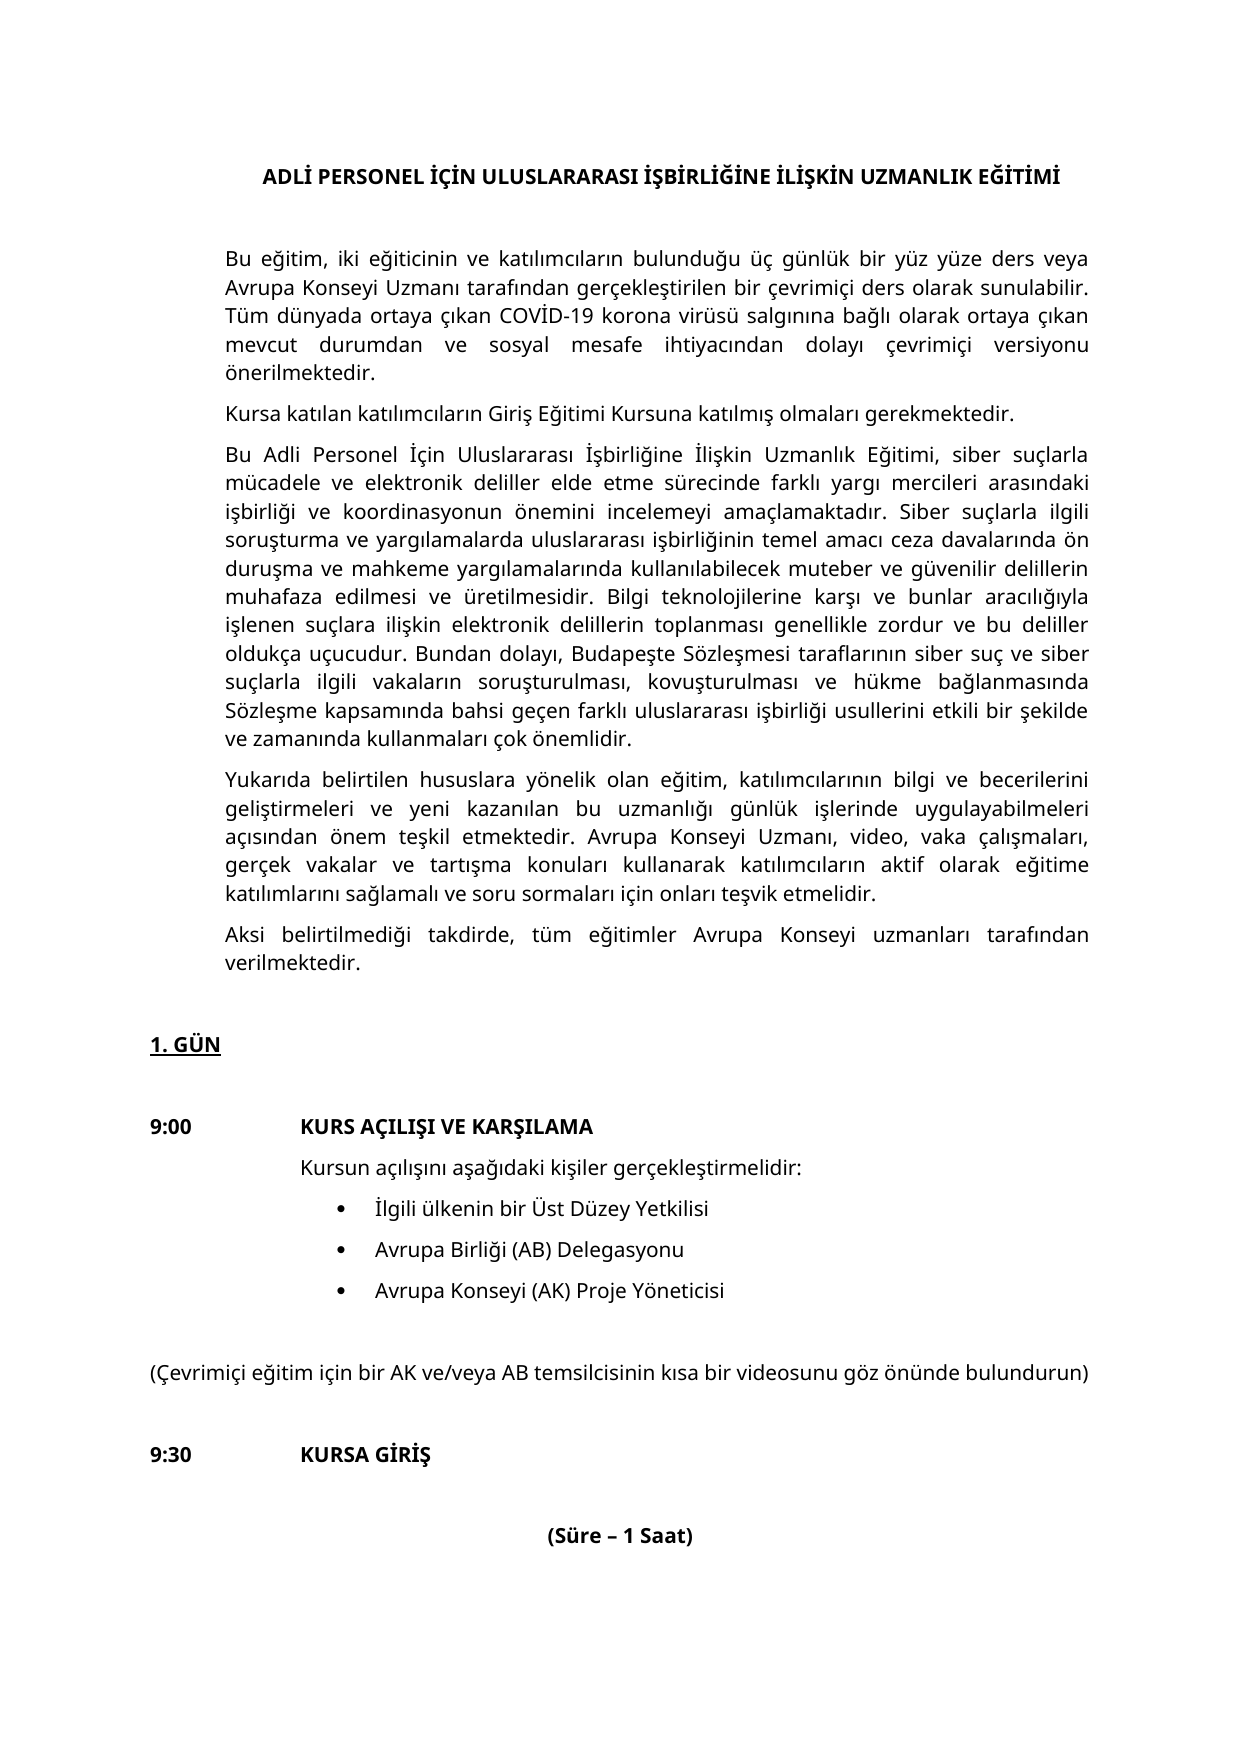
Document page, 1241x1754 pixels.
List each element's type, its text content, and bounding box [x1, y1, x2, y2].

text 9:30 KURSA GİRİŞ [150, 1440, 1090, 1468]
text Bu Adli Personel İçin Uluslararası İşbirliğine İlişkin Uzmanlık Eğitimi, siber suçlarla mücadele ve elektronik deliller elde etme sürecinde farklı yargı mercileri arasındaki işbirliği ve koordinasyonun önemini incelemeyi amaçlamaktadır. Siber suçlarla ilgili soruşturma ve yargılamalarda uluslararası işbirliğinin temel amacı ceza davalarında ön duruşma ve mahkeme yargılamalarında kullanılabilecek muteber ve güvenilir delillerin muhafaza edilmesi ve üretilmesidir. Bilgi teknolojilerine karşı ve bunlar aracılığıyla işlenen suçlara ilişkin elektronik delillerin toplanması genellikle zordur ve bu deliller oldukça uçucudur. Bundan dolayı, Budapeşte Sözleşmesi taraflarının siber suç ve siber suçlarla ilgili vakaların soruşturulması, kovuşturulması ve hükme bağlanmasında Sözleşme kapsamında bahsi geçen farklı uluslararası işbirliği usullerini etkili bir şekilde ve zamanında kullanmaları çok önemlidir. [225, 440, 1090, 753]
text Kursun açılışını aşağıdaki kişiler gerçekleştirmelidir: [150, 1153, 1090, 1182]
text Kursa katılan katılımcıların Giriş Eğitimi Kursuna katılmış olmaları gerekmektedir. [225, 399, 1090, 427]
text Bu eğitim, iki eğiticinin ve katılımcıların bulunduğu üç günlük bir yüz yüze ders veya Avrupa Konseyi Uzmanı tarafından gerçekleştirilen bir çevrimiçi ders olarak sunulabilir. Tüm dünyada ortaya çıkan COVİD-19 korona virüsü salgınına bağlı olarak ortaya çıkan mevcut durumdan ve sosyal mesafe ihtiyacından dolayı çevrimiçi versiyonu önerilmektedir. [225, 244, 1090, 387]
list Adlİ Personel İÇİN Uluslararası İşbİrlİğİne İlİşkİn Uzmanlık Eğİtİmİ [262, 162, 1090, 191]
text Aksi belirtilmediği takdirde, tüm eğitimler Avrupa Konseyi uzmanları tarafından verilmektedir. [225, 920, 1090, 977]
text (Süre – 1 Saat) [150, 1522, 1090, 1550]
list Avrupa Birliği (AB) Delegasyonu [337, 1235, 1090, 1263]
list İlgili ülkenin bir Üst Düzey Yetkilisi [337, 1194, 1090, 1222]
text 1. GÜN [150, 1030, 1090, 1059]
text Yukarıda belirtilen hususlara yönelik olan eğitim, katılımcılarının bilgi ve becerilerini geliştirmeleri ve yeni kazanılan bu uzmanlığı günlük işlerinde uygulayabilmeleri açısından önem teşkil etmektedir. Avrupa Konseyi Uzmanı, video, vaka çalışmaları, gerçek vakalar ve tartışma konuları kullanarak katılımcıların aktif olarak eğitime katılımlarını sağlamalı ve soru sormaları için onları teşvik etmelidir. [225, 765, 1090, 907]
list Avrupa Konseyi (AK) Proje Yöneticisi [337, 1276, 1090, 1304]
text (Çevrimiçi eğitim için bir AK ve/veya AB temsilcisinin kısa bir videosunu göz önünde bulundurun) [150, 1358, 1090, 1386]
text 9:00 KURS AÇILIŞI VE KARŞILAMA [150, 1112, 1090, 1141]
